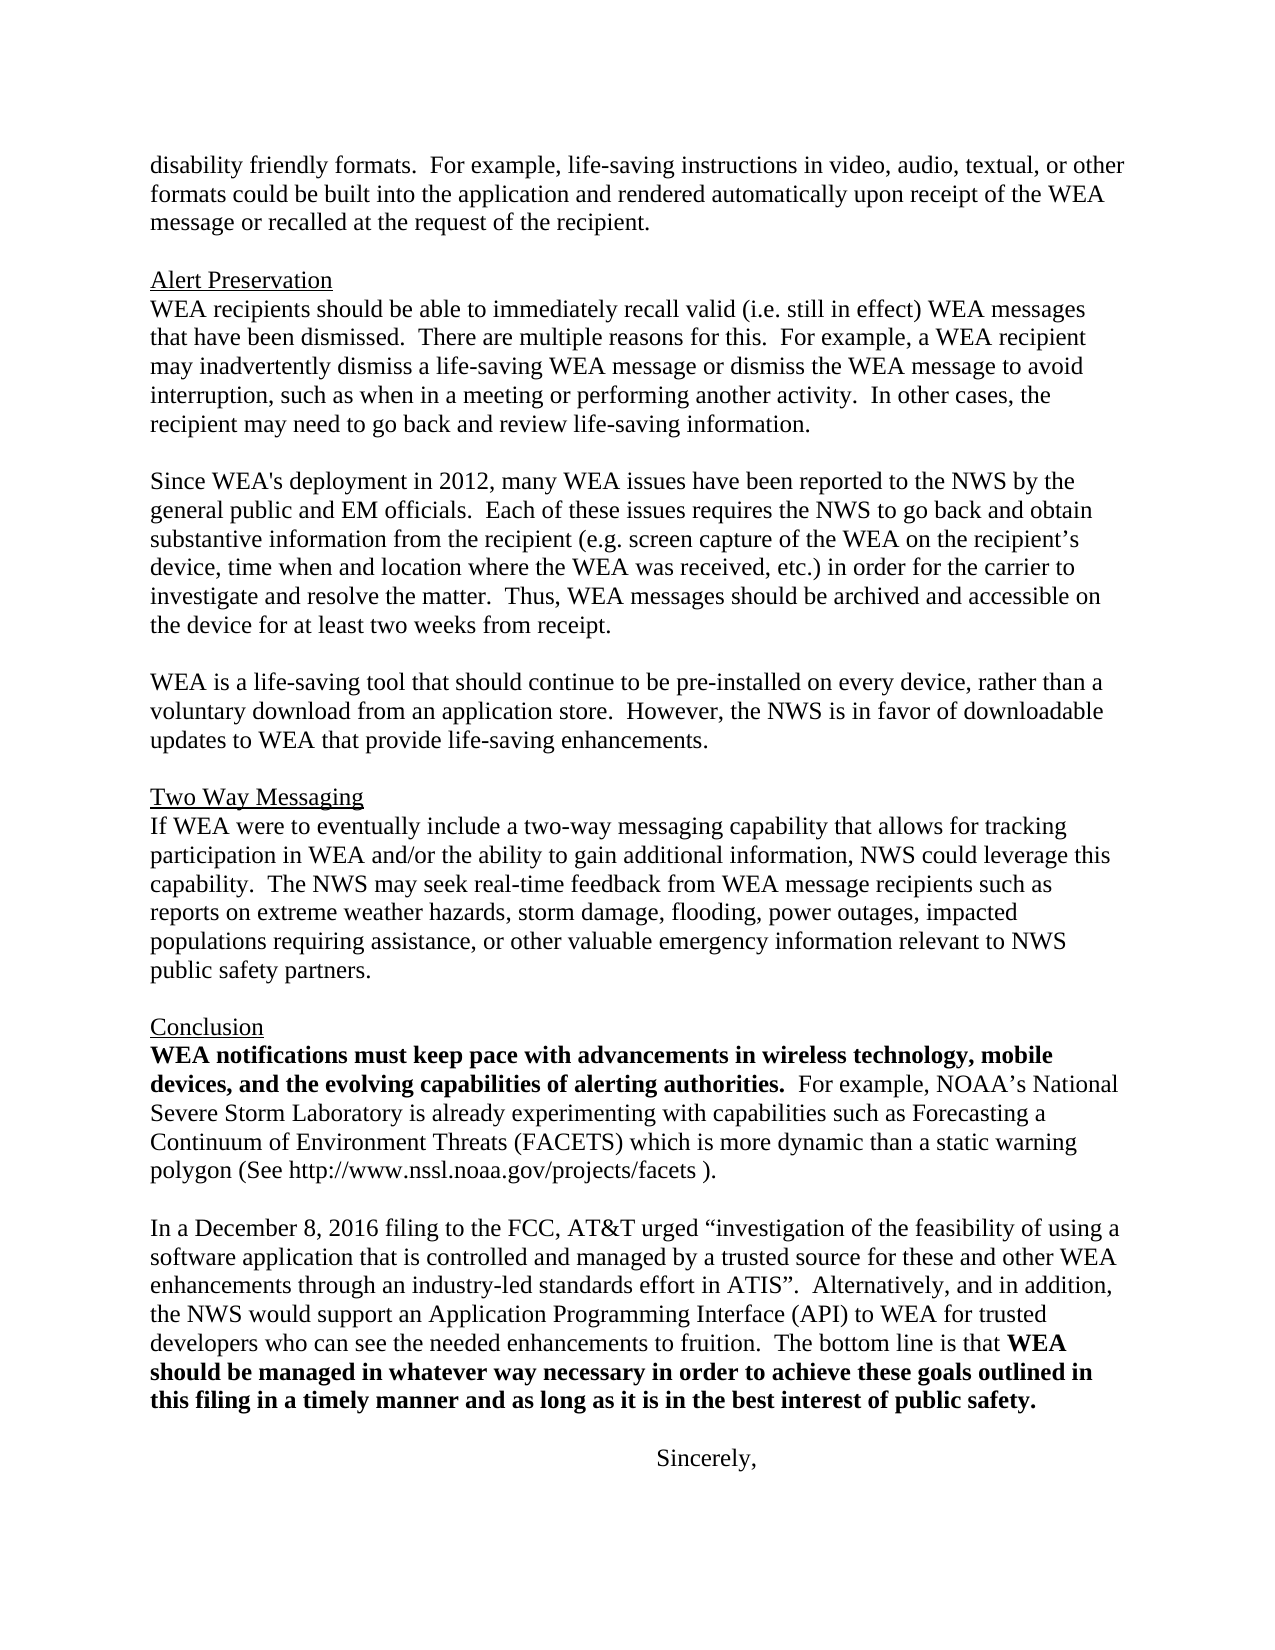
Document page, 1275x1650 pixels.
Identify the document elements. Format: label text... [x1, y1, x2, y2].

text If WEA were to eventually include a two-way messaging capability that allows for tracking participation in WEA and/or the ability to gain additional information, NWS could leverage this capability. The NWS may seek real-time feedback from WEA message recipients such as reports on extreme weather hazards, storm damage, flooding, power outages, impacted populations requiring assistance, or other valuable emergency information relevant to NWS public safety partners. [150, 811, 1125, 984]
text Two Way Messaging [150, 782, 1125, 811]
text WEA notifications must keep pace with advancements in wireless technology, mobile devices, and the evolving capabilities of alerting authorities. For example, NOAA’s National Severe Storm Laboratory is already experimenting with capabilities such as Forecasting a Continuum of Environment Threats (FACETS) which is more dynamic than a static warning polygon (See http://www.nssl.noaa.gov/projects/facets ). [150, 1041, 1125, 1184]
text Sincerely, [150, 1443, 1125, 1472]
text Alert Preservation [150, 265, 1125, 294]
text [150, 150, 1125, 236]
text Since WEA's deployment in 2012, many WEA issues have been reported to the NWS by the general public and EM officials. Each of these issues requires the NWS to go back and obtain substantive information from the recipient (e.g. screen capture of the WEA on the recipient’s device, time when and location where the WEA was received, etc.) in order for the carrier to investigate and resolve the matter. Thus, WEA messages should be archived and accessible on the device for at least two weeks from receipt. [150, 466, 1125, 639]
text Conclusion [150, 1012, 1125, 1041]
text WEA recipients should be able to immediately recall valid (i.e. still in effect) WEA messages that have been dismissed. There are multiple reasons for this. For example, a WEA recipient may inadvertently dismiss a life-saving WEA message or dismiss the WEA message to avoid interruption, such as when in a meeting or performing another activity. In other cases, the recipient may need to go back and review life-saving information. [150, 294, 1125, 437]
text WEA is a life-saving tool that should continue to be pre-installed on every device, rather than a voluntary download from an application store. However, the NWS is in favor of downloadable updates to WEA that provide life-saving enhancements. [150, 667, 1125, 754]
text In a December 8, 2016 filing to the FCC, AT&T urged “investigation of the feasibility of using a software application that is controlled and managed by a trusted source for these and other WEA enhancements through an industry-led standards effort in ATIS”. Alternatively, and in addition, the NWS would support an Application Programming Interface (API) to WEA for trusted developers who can see the needed enhancements to fruition. The bottom line is that WEA should be managed in whatever way necessary in order to achieve these goals outlined in this filing in a timely manner and as long as it is in the best interest of public safety. [150, 1213, 1125, 1414]
